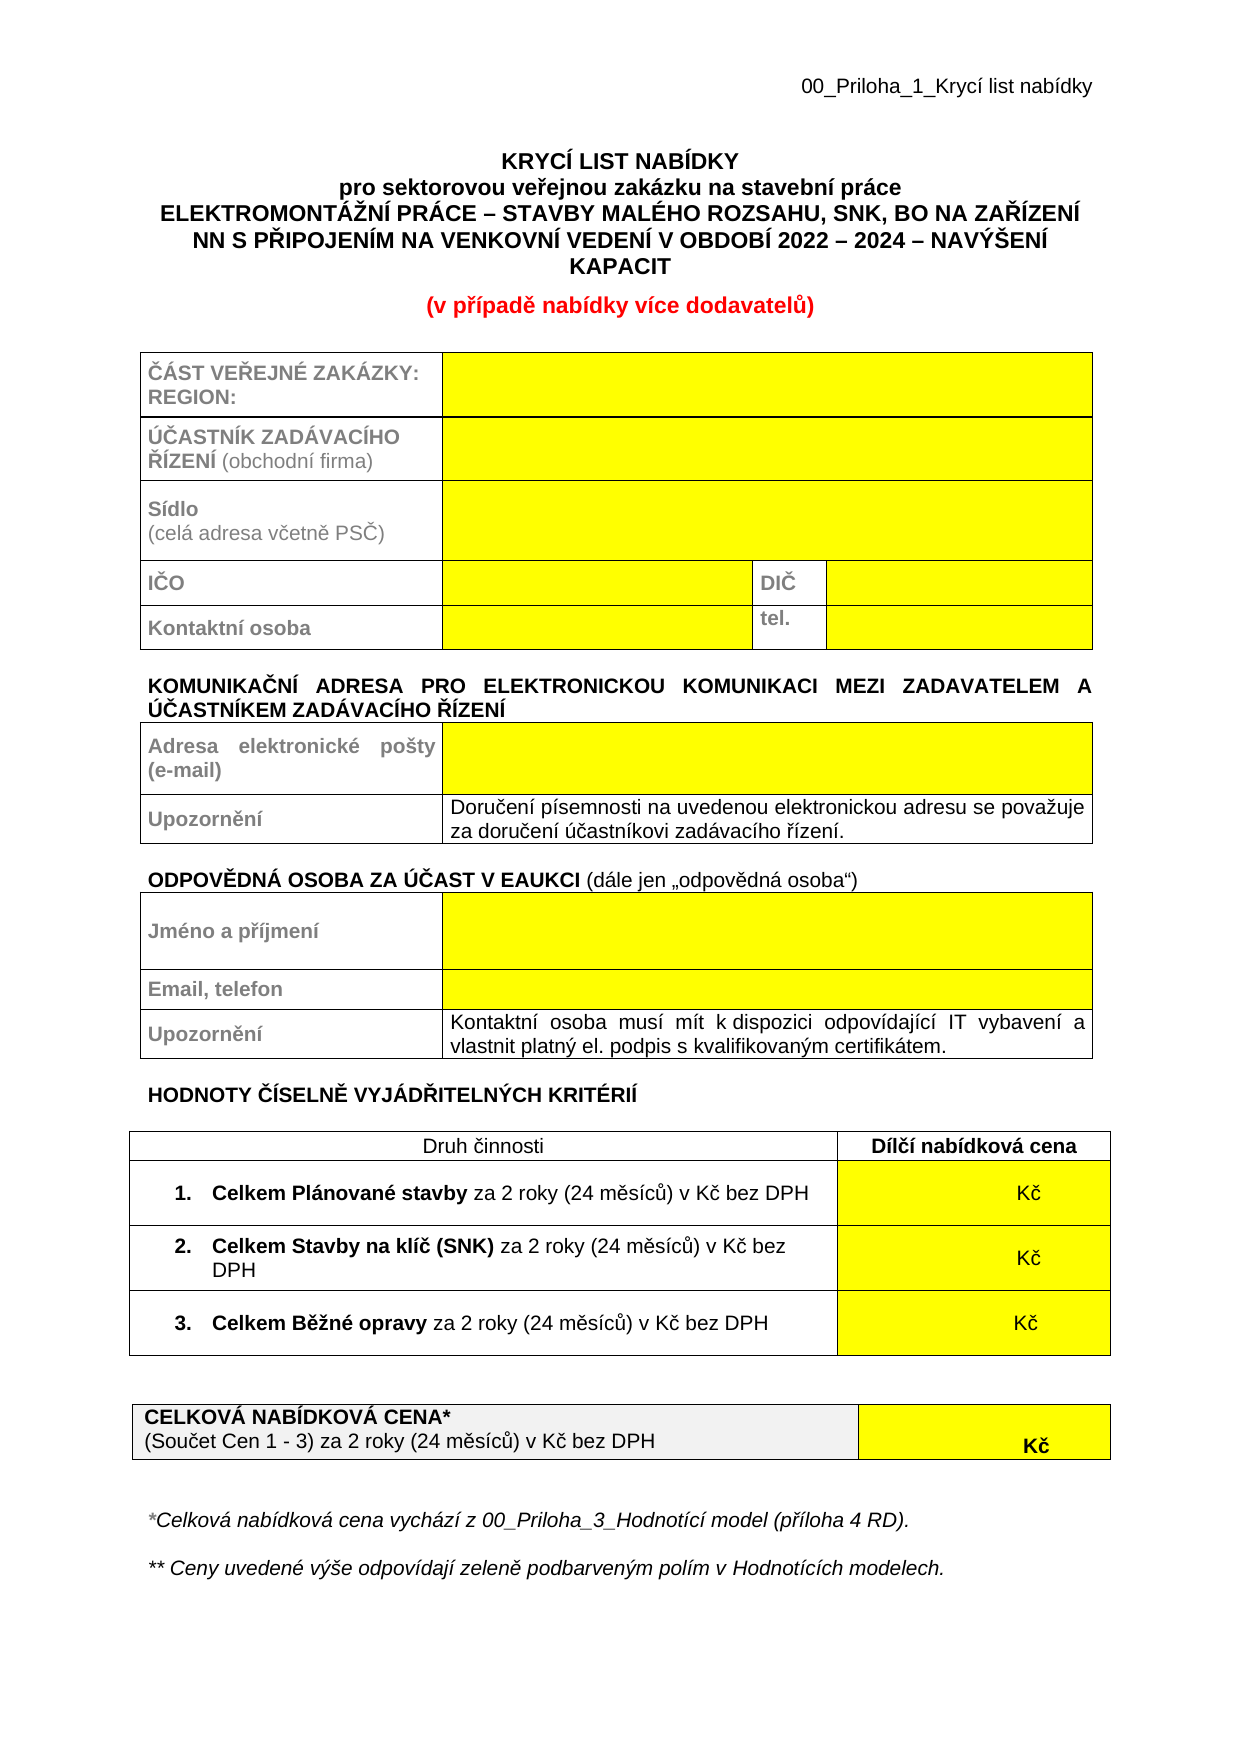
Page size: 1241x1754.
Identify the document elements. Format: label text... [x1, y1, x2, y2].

table_header [443, 353, 1092, 416]
text (v případě nabídky více dodavatelů) [148, 292, 1093, 318]
table_cell Email, telefon [141, 970, 442, 1009]
text pro sektorovou veřejnou zakázku na stavební práce [148, 174, 1093, 200]
table_header Adresa elektronické pošty (e-mail) [141, 723, 442, 794]
text ODPOVĚDNÁ OSOBA ZA ÚČAST V EAUKCI (dále jen „odpovědná osoba“) [148, 868, 1093, 892]
table_cell IČO [141, 561, 442, 605]
table_cell Celkem Běžné opravy za 2 roky (24 měsíců) v Kč bez DPH [130, 1291, 837, 1355]
text ** Ceny uvedené výše odpovídají zeleně podbarveným polím v Hodnotících modelech. [148, 1556, 1093, 1579]
table_cell Kč [838, 1161, 1110, 1225]
table_cell Kč [838, 1226, 1110, 1290]
table_cell [827, 606, 1092, 649]
table_header [443, 893, 1092, 969]
table_header CELKOVÁ NABÍDKOVÁ CENA* (Součet Cen 1 - 3) za 2 roky (24 měsíců) v Kč bez DPH [133, 1405, 858, 1459]
table_cell DIČ [753, 561, 826, 605]
table_cell [443, 970, 1092, 1009]
table_header ČÁST VEŘEJNÉ ZAKÁZKY: REGION: [141, 353, 442, 416]
table_cell Doručení písemnosti na uvedenou elektronickou adresu se považuje za doručení účastníkovi zadávacího řízení. [443, 795, 1092, 843]
table_cell [827, 561, 1092, 605]
text ELEKTROMONTÁŽNÍ PRÁCE – STAVBY MALÉHO ROZSAHU, SNK, BO NA ZAŘÍZENÍ NN S PŘIPOJENÍM NA VENKOVNÍ VEDENÍ V OBDOBÍ 2022 – 2024 – NAVÝŠENÍ KAPACIT [148, 200, 1093, 279]
table_cell Kč [838, 1291, 1110, 1355]
table_cell [443, 418, 1092, 480]
table_cell Celkem Stavby na klíč (SNK) za 2 roky (24 měsíců) v Kč bez DPH [130, 1226, 837, 1290]
text KRYCÍ LIST NABÍDKY [148, 148, 1093, 174]
table_header Druh činnosti [130, 1132, 837, 1160]
table_cell Upozornění [141, 1010, 442, 1058]
table_header Dílčí nabídková cena [838, 1132, 1110, 1160]
table_header Kč [859, 1405, 1110, 1459]
text KOMUNIKAČNÍ ADRESA PRO ELEKTRONICKOU KOMUNIKACI MEZI ZADAVATELEM A ÚČASTNÍKEM ZADÁVACÍHO ŘÍZENÍ [148, 674, 1093, 722]
table_cell tel. [753, 606, 826, 649]
table_cell [443, 481, 1092, 560]
table_cell Sídlo (celá adresa včetně PSČ) [141, 481, 442, 560]
table_cell Celkem Plánované stavby za 2 roky (24 měsíců) v Kč bez DPH [130, 1161, 837, 1225]
table_cell Upozornění [141, 795, 442, 843]
text *Celková nabídková cena vychází z 00_Priloha_3_Hodnotící model (příloha 4 RD). [148, 1508, 1093, 1532]
table_cell [443, 561, 752, 605]
table_cell [443, 606, 752, 649]
table_cell Kontaktní osoba [141, 606, 442, 649]
table_header Jméno a příjmení [141, 893, 442, 969]
text HODNOTY ČÍSELNĚ VYJÁDŘITELNÝCH KRITÉRIÍ [148, 1083, 1093, 1107]
table_header [443, 723, 1092, 794]
table_cell Kontaktní osoba musí mít k dispozici odpovídající IT vybavení a vlastnit platný el. podpis s kvalifikovaným certifikátem. [443, 1010, 1092, 1058]
table_cell ÚČASTNÍK ZADÁVACÍHO ŘÍZENÍ (obchodní firma) [141, 418, 442, 480]
